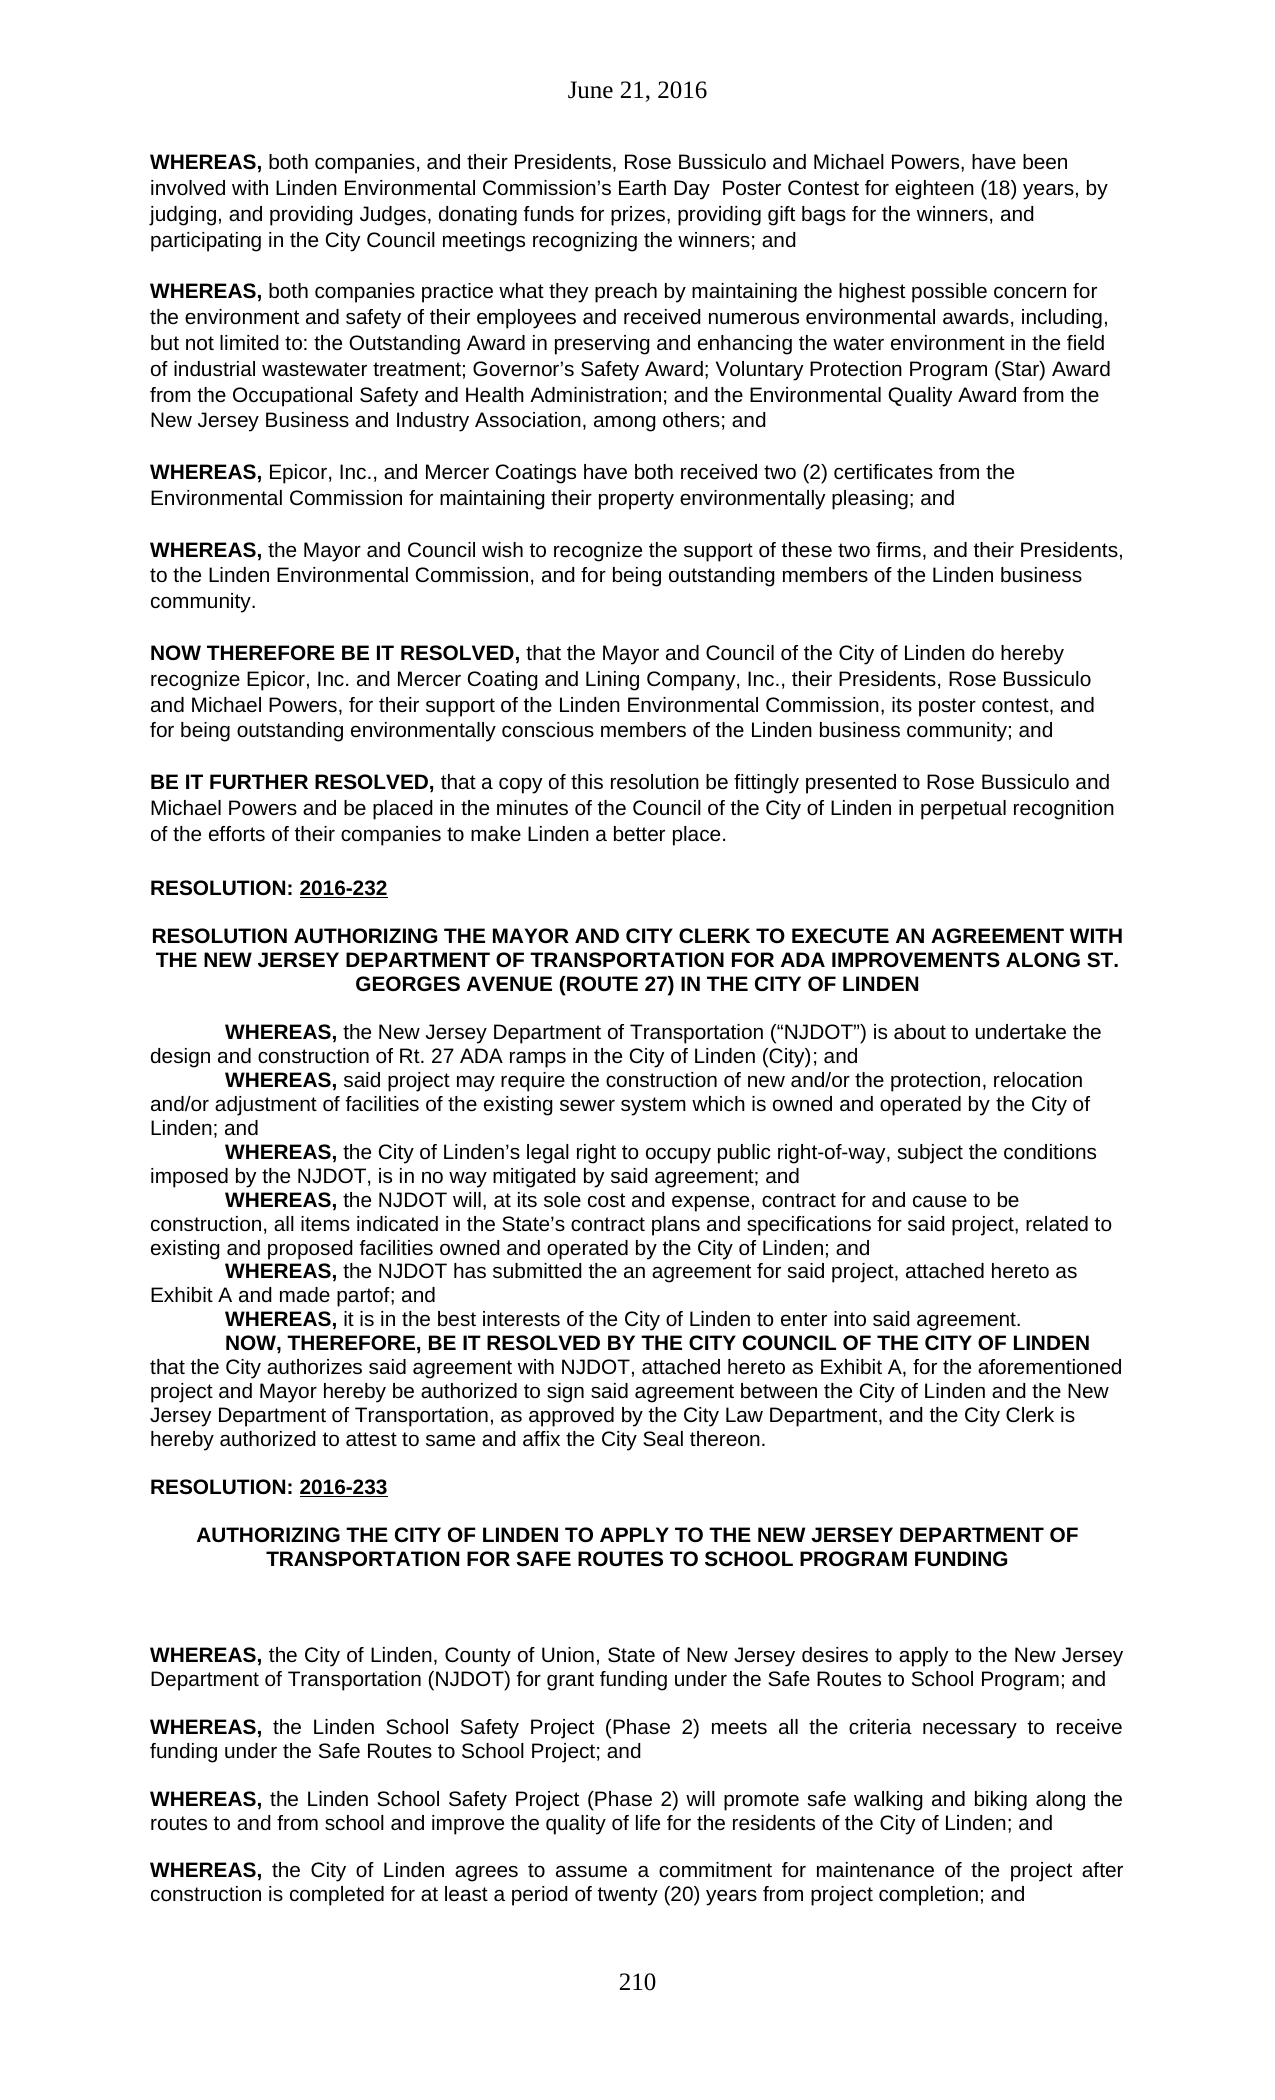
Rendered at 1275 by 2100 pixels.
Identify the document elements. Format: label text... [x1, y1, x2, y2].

text WHEREAS, the Linden School Safety Project (Phase 2) meets all the criteria necessary to receive funding under the Safe Routes to School Project; and [150, 1714, 1125, 1762]
text AUTHORIZING THE CITY OF LINDEN TO APPLY TO THE NEW JERSEY DEPARTMENT OF TRANSPORTATION FOR SAFE ROUTES TO SCHOOL PROGRAM FUNDING [150, 1523, 1125, 1571]
text WHEREAS, both companies, and their Presidents, Rose Bussiculo and Michael Powers, have been involved with Linden Environmental Commission’s Earth Day Poster Contest for eighteen (18) years, by judging, and providing Judges, donating funds for prizes, providing gift bags for the winners, and participating in the City Council meetings recognizing the winners; and [150, 150, 1125, 251]
text WHEREAS, Epicor, Inc., and Mercer Coatings have both received two (2) certificates from the Environmental Commission for maintaining their property environmentally pleasing; and [150, 460, 1125, 510]
text WHEREAS, the NJDOT will, at its sole cost and expense, contract for and cause to be construction, all items indicated in the State’s contract plans and specifications for said project, related to existing and proposed facilities owned and operated by the City of Linden; and [150, 1187, 1125, 1259]
text NOW THEREFORE BE IT RESOLVED, that the Mayor and Council of the City of Linden do hereby recognize Epicor, Inc. and Mercer Coating and Lining Company, Inc., their Presidents, Rose Bussiculo and Michael Powers, for their support of the Linden Environmental Commission, its poster contest, and for being outstanding environmentally conscious members of the Linden business community; and [150, 641, 1125, 742]
text WHEREAS, it is in the best interests of the City of Linden to enter into said agreement. [150, 1307, 1125, 1331]
text RESOLUTION AUTHORIZING THE MAYOR AND CITY CLERK TO EXECUTE AN AGREEMENT WITH THE NEW JERSEY DEPARTMENT OF TRANSPORTATION FOR ADA IMPROVEMENTS ALONG ST. GEORGES AVENUE (ROUTE 27) IN THE CITY OF LINDEN [150, 924, 1125, 996]
text RESOLUTION: 2016-232 [150, 876, 1125, 900]
text WHEREAS, said project may require the construction of new and/or the protection, relocation and/or adjustment of facilities of the existing sewer system which is owned and operated by the City of Linden; and [150, 1068, 1125, 1139]
text WHEREAS, the New Jersey Department of Transportation (“NJDOT”) is about to undertake the design and construction of Rt. 27 ADA ramps in the City of Linden (City); and [150, 1020, 1125, 1068]
text NOW, THEREFORE, BE IT RESOLVED BY THE CITY COUNCIL OF THE CITY OF LINDEN that the City authorizes said agreement with NJDOT, attached hereto as Exhibit A, for the aforementioned project and Mayor hereby be authorized to sign said agreement between the City of Linden and the New Jersey Department of Transportation, as approved by the City Law Department, and the City Clerk is hereby authorized to attest to same and affix the City Seal thereon. [150, 1331, 1125, 1451]
text WHEREAS, the Mayor and Council wish to recognize the support of these two firms, and their Presidents, to the Linden Environmental Commission, and for being outstanding members of the Linden business community. [150, 537, 1125, 613]
text BE IT FURTHER RESOLVED, that a copy of this resolution be fittingly presented to Rose Bussiculo and Michael Powers and be placed in the minutes of the Council of the City of Linden in perpetual recognition of the efforts of their companies to make Linden a better place. [150, 770, 1125, 846]
text WHEREAS, the City of Linden, County of Union, State of New Jersey desires to apply to the New Jersey Department of Transportation (NJDOT) for grant funding under the Safe Routes to School Program; and [150, 1643, 1125, 1691]
text WHEREAS, the NJDOT has submitted the an agreement for said project, attached hereto as Exhibit A and made partof; and [150, 1259, 1125, 1307]
text WHEREAS, both companies practice what they preach by maintaining the highest possible concern for the environment and safety of their employees and received numerous environmental awards, including, but not limited to: the Outstanding Award in preserving and enhancing the water environment in the field of industrial wastewater treatment; Governor’s Safety Award; Voluntary Protection Program (Star) Award from the Occupational Safety and Health Administration; and the Environmental Quality Award from the New Jersey Business and Industry Association, among others; and [150, 279, 1125, 432]
title RESOLUTION: 2016-233 [150, 1475, 1125, 1499]
text WHEREAS, the City of Linden’s legal right to occupy public right-of-way, subject the conditions imposed by the NJDOT, is in no way mitigated by said agreement; and [150, 1139, 1125, 1187]
text WHEREAS, the City of Linden agrees to assume a commitment for maintenance of the project after construction is completed for at least a period of twenty (20) years from project completion; and [150, 1858, 1125, 1906]
text WHEREAS, the Linden School Safety Project (Phase 2) will promote safe walking and biking along the routes to and from school and improve the quality of life for the residents of the City of Linden; and [150, 1786, 1125, 1834]
